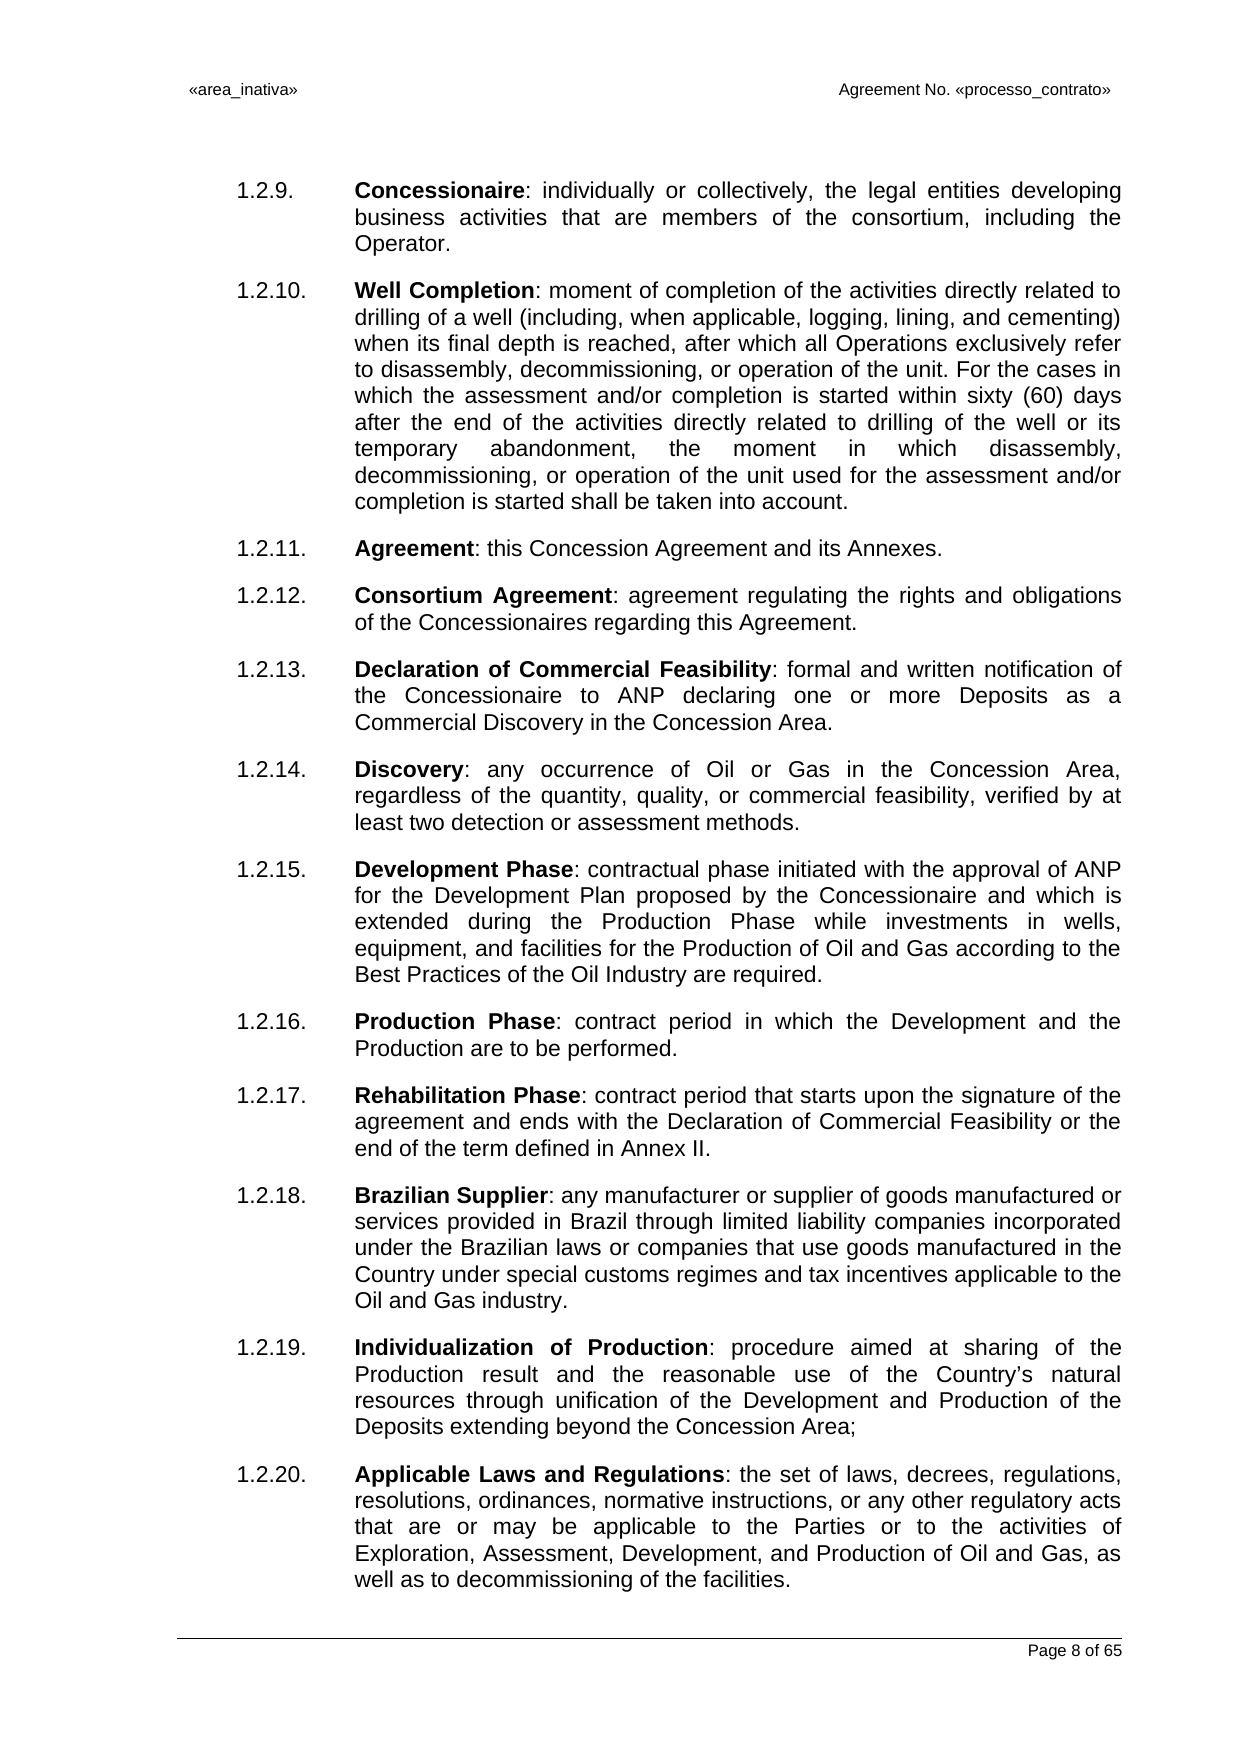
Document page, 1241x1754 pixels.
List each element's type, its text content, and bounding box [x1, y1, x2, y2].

text Brazilian Supplier: any manufacturer or supplier of goods manufactured or services provided in Brazil through limited liability companies incorporated under the Brazilian laws or companies that use goods manufactured in the Country under special customs regimes and tax incentives applicable to the Oil and Gas industry. [236, 1182, 1122, 1313]
text Applicable Laws and Regulations: the set of laws, decrees, regulations, resolutions, ordinances, normative instructions, or any other regulatory acts that are or may be applicable to the Parties or to the activities of Exploration, Assessment, Development, and Production of Oil and Gas, as well as to decommissioning of the facilities. [236, 1461, 1122, 1592]
text Production Phase: contract period in which the Development and the Production are to be performed. [236, 1008, 1122, 1061]
text Consortium Agreement: agreement regulating the rights and obligations of the Concessionaires regarding this Agreement. [236, 582, 1122, 635]
text Agreement: this Concession Agreement and its Annexes. [236, 535, 1122, 561]
text Well Completion: moment of completion of the activities directly related to drilling of a well (including, when applicable, logging, lining, and cementing) when its final depth is reached, after which all Operations exclusively refer to disassembly, decommissioning, or operation of the unit. For the cases in which the assessment and/or completion is started within sixty (60) days after the end of the activities directly related to drilling of the well or its temporary abandonment, the moment in which disassembly, decommissioning, or operation of the unit used for the assessment and/or completion is started shall be taken into account. [236, 277, 1122, 514]
text Development Phase: contractual phase initiated with the approval of ANP for the Development Plan proposed by the Concessionaire and which is extended during the Production Phase while investments in wells, equipment, and facilities for the Production of Oil and Gas according to the Best Practices of the Oil Industry are required. [236, 856, 1122, 987]
text Declaration of Commercial Feasibility: formal and written notification of the Concessionaire to ANP declaring one or more Deposits as a Commercial Discovery in the Concession Area. [236, 656, 1122, 735]
text Individualization of Production: procedure aimed at sharing of the Production result and the reasonable use of the Country’s natural resources through unification of the Development and Production of the Deposits extending beyond the Concession Area; [236, 1334, 1122, 1440]
text Rehabilitation Phase: contract period that starts upon the signature of the agreement and ends with the Declaration of Commercial Feasibility or the end of the term defined in Annex II. [236, 1082, 1122, 1161]
text Discovery: any occurrence of Oil or Gas in the Concession Area, regardless of the quantity, quality, or commercial feasibility, verified by at least two detection or assessment methods. [236, 756, 1122, 835]
text Concessionaire: individually or collectively, the legal entities developing business activities that are members of the consortium, including the Operator. [236, 177, 1122, 256]
